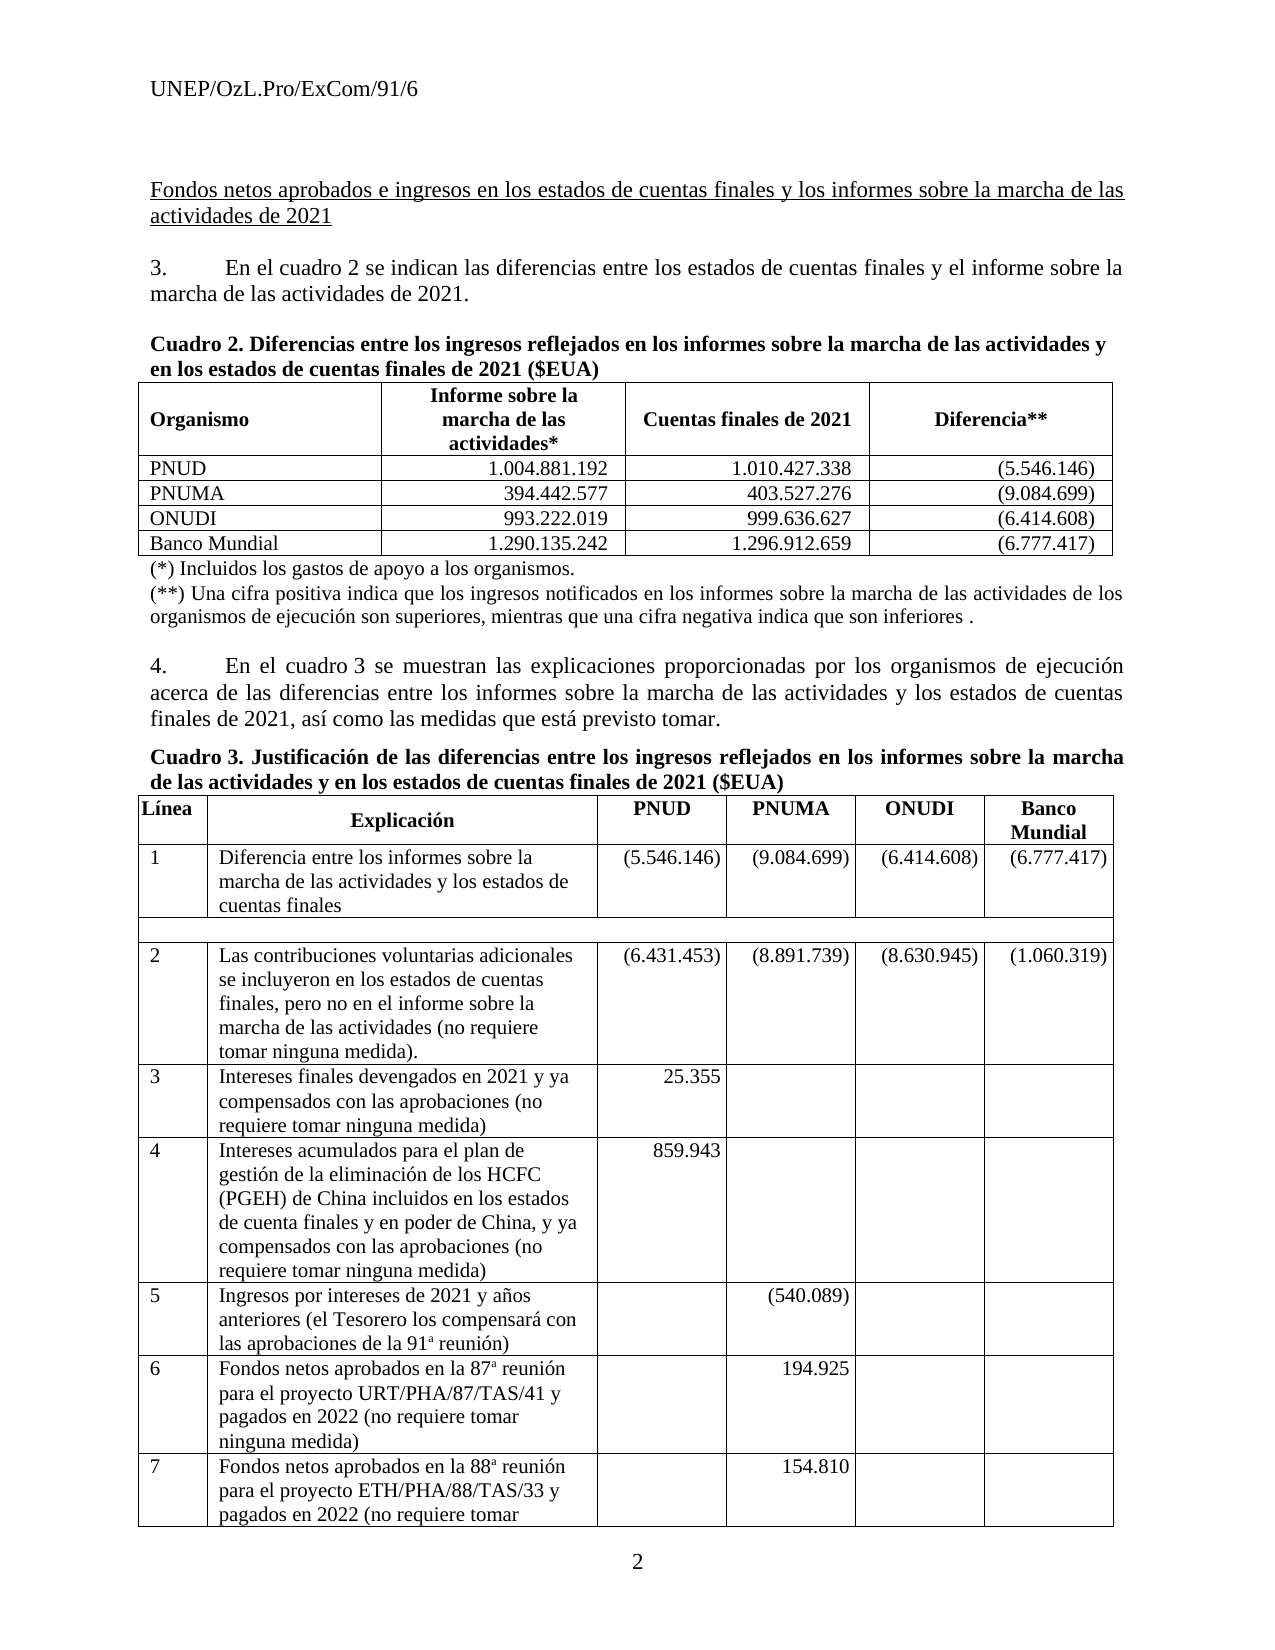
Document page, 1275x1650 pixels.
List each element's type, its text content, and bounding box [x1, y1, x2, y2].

table_cell [856, 1283, 984, 1355]
table_cell (5.546.146) [598, 845, 726, 917]
table_cell [598, 1283, 726, 1355]
table_cell 194.925 [727, 1356, 855, 1453]
table_cell [985, 1454, 1113, 1526]
table_cell (6.431.453) [598, 943, 726, 1063]
table_cell PNUD [139, 456, 381, 480]
table_header Diferencia** [870, 383, 1112, 455]
table_cell 154.810 [727, 1454, 855, 1526]
text Cuadro 3. Justificación de las diferencias entre los ingresos reflejados en los informes sobre la marcha de las actividades y en los estados de cuentas finales de 2021 ($EUA) [150, 744, 1125, 794]
table_cell (6.414.608) [870, 506, 1112, 530]
table_cell [985, 1065, 1113, 1137]
table_cell 6 [139, 1356, 207, 1453]
table_cell 4 [139, 1138, 207, 1282]
subtitle Fondos netos aprobados e ingresos en los estados de cuentas finales y los informes sobre la marcha de las actividades de 2021 [150, 200, 1125, 228]
table_cell 1.296.912.659 [626, 531, 869, 555]
table_cell (9.084.699) [727, 845, 855, 917]
table_cell (6.777.417) [870, 531, 1112, 555]
table_cell 1.290.135.242 [382, 531, 625, 555]
table_cell Diferencia entre los informes sobre la marcha de las actividades y los estados de cuentas finales [208, 845, 597, 917]
table_cell (9.084.699) [870, 481, 1112, 505]
table_cell [985, 1138, 1113, 1282]
subtitle En el cuadro 2 se indican las diferencias entre los estados de cuentas finales y el informe sobre la marcha de las actividades de 2021. [150, 253, 1125, 306]
table_cell [727, 1138, 855, 1282]
table_cell 1 [139, 845, 207, 917]
table_cell 1.010.427.338 [626, 456, 869, 480]
text (*) Incluidos los gastos de apoyo a los organismos. [150, 556, 1125, 580]
table_cell [985, 1283, 1113, 1355]
table_cell [598, 1356, 726, 1453]
table_cell ONUDI [139, 506, 381, 530]
table_cell 5 [139, 1283, 207, 1355]
table_cell [856, 1138, 984, 1282]
table_header Banco Mundial [985, 796, 1113, 844]
table_cell (1.060.319) [985, 943, 1113, 1063]
table_cell Fondos netos aprobados en la 87a reunión para el proyecto URT/PHA/87/TAS/41 y pagados en 2022 (no requiere tomar ninguna medida) [208, 1356, 597, 1453]
table_cell Intereses acumulados para el plan de gestión de la eliminación de los HCFC (PGEH) de China incluidos en los estados de cuenta finales y en poder de China, y ya compensados con las aprobaciones (no requiere tomar ninguna medida) [208, 1138, 597, 1282]
table_header PNUD [598, 796, 726, 844]
table_cell Las contribuciones voluntarias adicionales se incluyeron en los estados de cuentas finales, pero no en el informe sobre la marcha de las actividades (no requiere tomar ninguna medida). [208, 943, 597, 1063]
table_header Línea [139, 796, 207, 844]
text (**) Una cifra positiva indica que los ingresos notificados en los informes sobre la marcha de las actividades de los organismos de ejecución son superiores, mientras que una cifra negativa indica que son inferiores . [150, 580, 1125, 628]
table_cell (540.089) [727, 1283, 855, 1355]
table_cell 3 [139, 1065, 207, 1137]
table_cell (6.777.417) [985, 845, 1113, 917]
table_cell [139, 918, 1113, 942]
table_cell PNUMA [139, 481, 381, 505]
subtitle Fondos netos aprobados e ingresos en los estados de cuentas finales y los informes sobre la marcha de las actividades de 2021 [150, 176, 1125, 199]
table_cell 859.943 [598, 1138, 726, 1282]
table_cell [856, 1454, 984, 1526]
table_cell (5.546.146) [870, 456, 1112, 480]
table_header ONUDI [856, 796, 984, 844]
table_cell 1.004.881.192 [382, 456, 625, 480]
table_cell 993.222.019 [382, 506, 625, 530]
table_header Explicación [208, 796, 597, 844]
table_cell [727, 1065, 855, 1137]
table_cell (8.891.739) [727, 943, 855, 1063]
table_cell Ingresos por intereses de 2021 y años anteriores (el Tesorero los compensará con las aprobaciones de la 91a reunión) [208, 1283, 597, 1355]
table_header Informe sobre la marcha de las actividades* [382, 383, 625, 455]
table_header PNUMA [727, 796, 855, 844]
table_cell (8.630.945) [856, 943, 984, 1063]
table_cell Intereses finales devengados en 2021 y ya compensados con las aprobaciones (no requiere tomar ninguna medida) [208, 1065, 597, 1137]
text Cuadro 2. Diferencias entre los ingresos reflejados en los informes sobre la marcha de las actividades y en los estados de cuentas finales de 2021 ($EUA) [150, 331, 1125, 382]
table_header Cuentas finales de 2021 [626, 383, 869, 455]
table_cell 25.355 [598, 1065, 726, 1137]
table_cell 2 [139, 943, 207, 1063]
table_cell 999.636.627 [626, 506, 869, 530]
table_cell [985, 1356, 1113, 1453]
table_cell [598, 1454, 726, 1526]
table_cell Banco Mundial [139, 531, 381, 555]
table_cell (6.414.608) [856, 845, 984, 917]
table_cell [208, 1454, 597, 1526]
table_cell 7 [139, 1454, 207, 1526]
table_cell [856, 1065, 984, 1137]
table_cell 403.527.276 [626, 481, 869, 505]
table_cell [856, 1356, 984, 1453]
subtitle En el cuadro 3 se muestran las explicaciones proporcionadas por los organismos de ejecución acerca de las diferencias entre los informes sobre la marcha de las actividades y los estados de cuentas finales de 2021, así como las medidas que está previsto tomar. [150, 653, 1125, 732]
table_cell 394.442.577 [382, 481, 625, 505]
table_header Organismo [139, 383, 381, 455]
